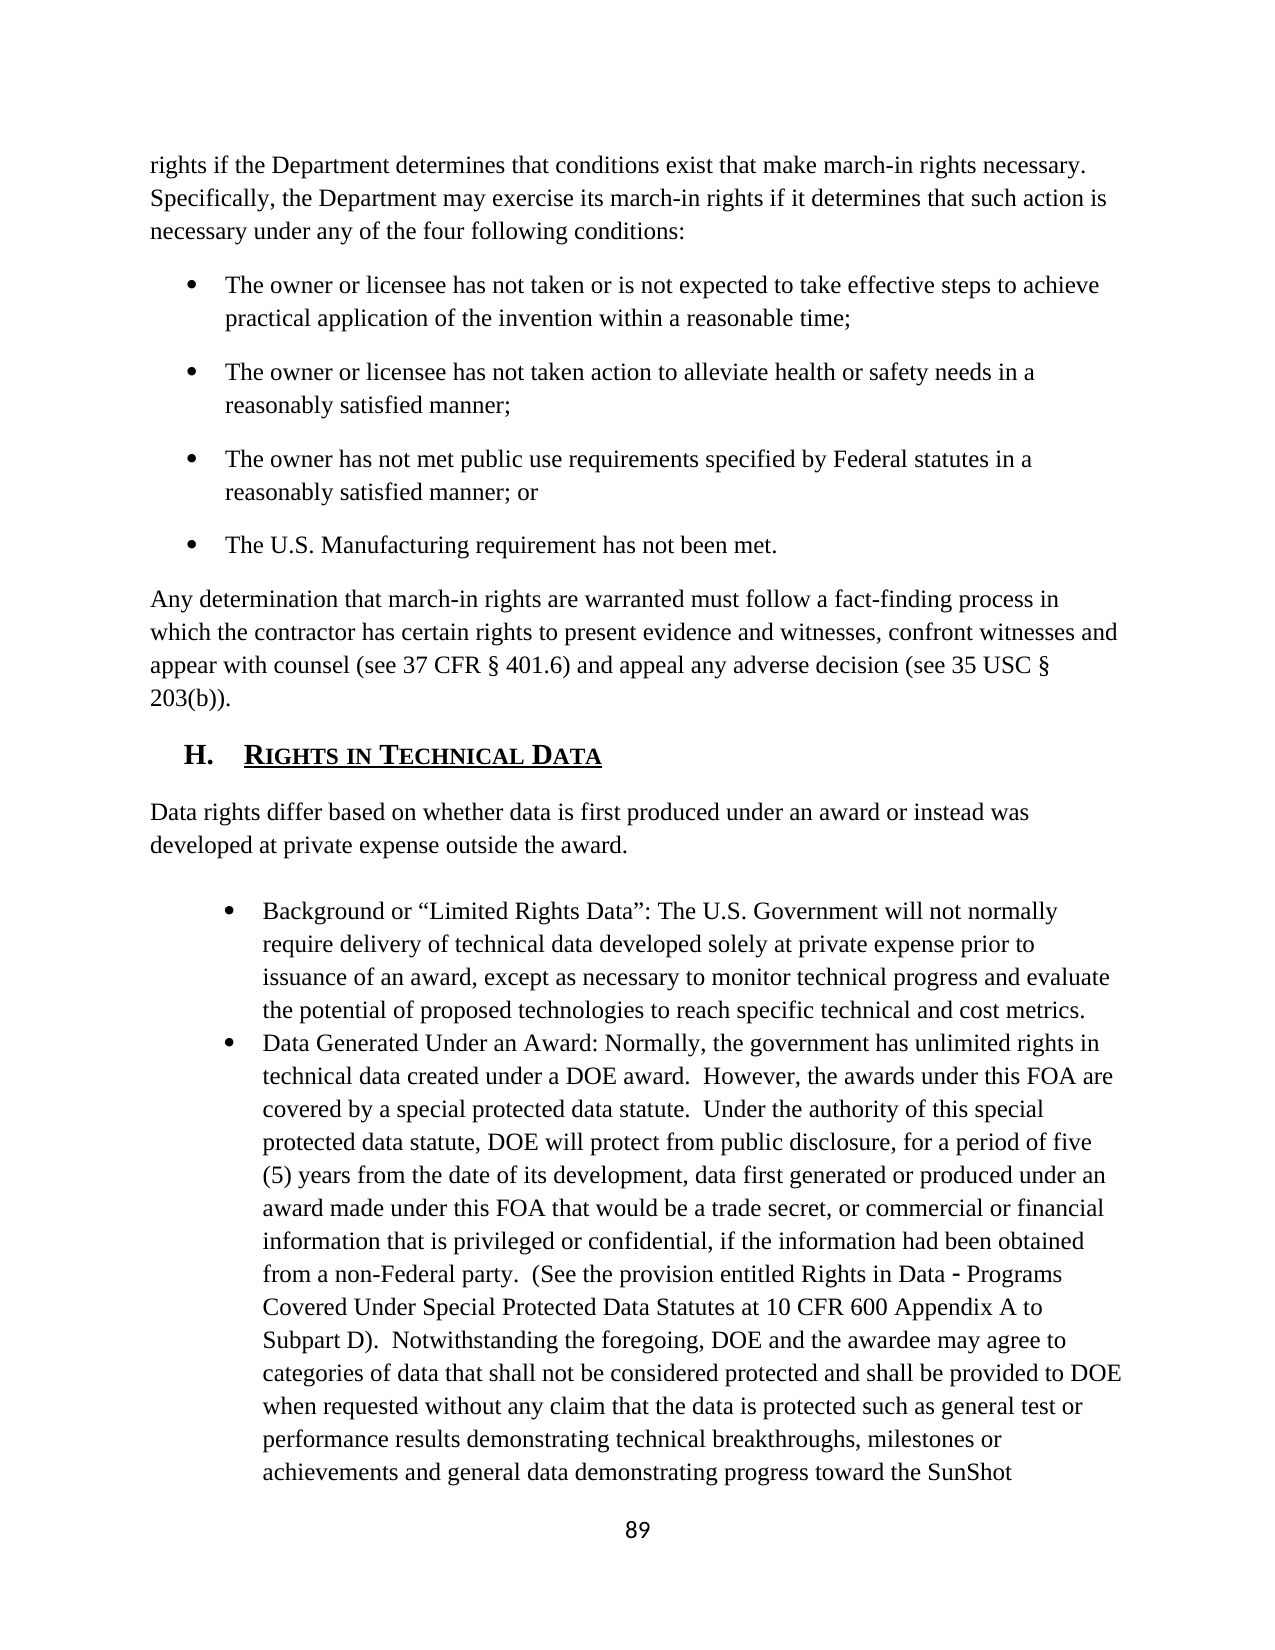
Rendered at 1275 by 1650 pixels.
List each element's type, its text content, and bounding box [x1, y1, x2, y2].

list The U.S. Manufacturing requirement has not been met. [187, 531, 1125, 559]
list Background or “Limited Rights Data”: The U.S. Government will not normally require delivery of technical data developed solely at private expense prior to issuance of an award, except as necessary to monitor technical progress and evaluate the potential of proposed technologies to reach specific technical and cost metrics. [225, 896, 1125, 1023]
text Any determination that march-in rights are warranted must follow a fact-finding process in which the contractor has certain rights to present evidence and witnesses, confront witnesses and appear with counsel (see 37 CFR § 401.6) and appeal any adverse decision (see 35 USC § 203(b)). [150, 584, 1125, 712]
text Data rights differ based on whether data is first produced under an award or instead was developed at private expense outside the award. [150, 797, 1125, 858]
list The owner or licensee has not taken or is not expected to take effective steps to achieve practical application of the invention within a reasonable time; [187, 270, 1125, 332]
list The owner or licensee has not taken action to alleviate health or safety needs in a reasonably satisfied manner; [187, 357, 1125, 418]
list The owner has not met public use requirements specified by Federal statutes in a reasonably satisfied manner; or [187, 444, 1125, 505]
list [225, 1028, 1125, 1486]
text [150, 150, 1125, 245]
list Rights in Technical Data [184, 737, 1125, 771]
